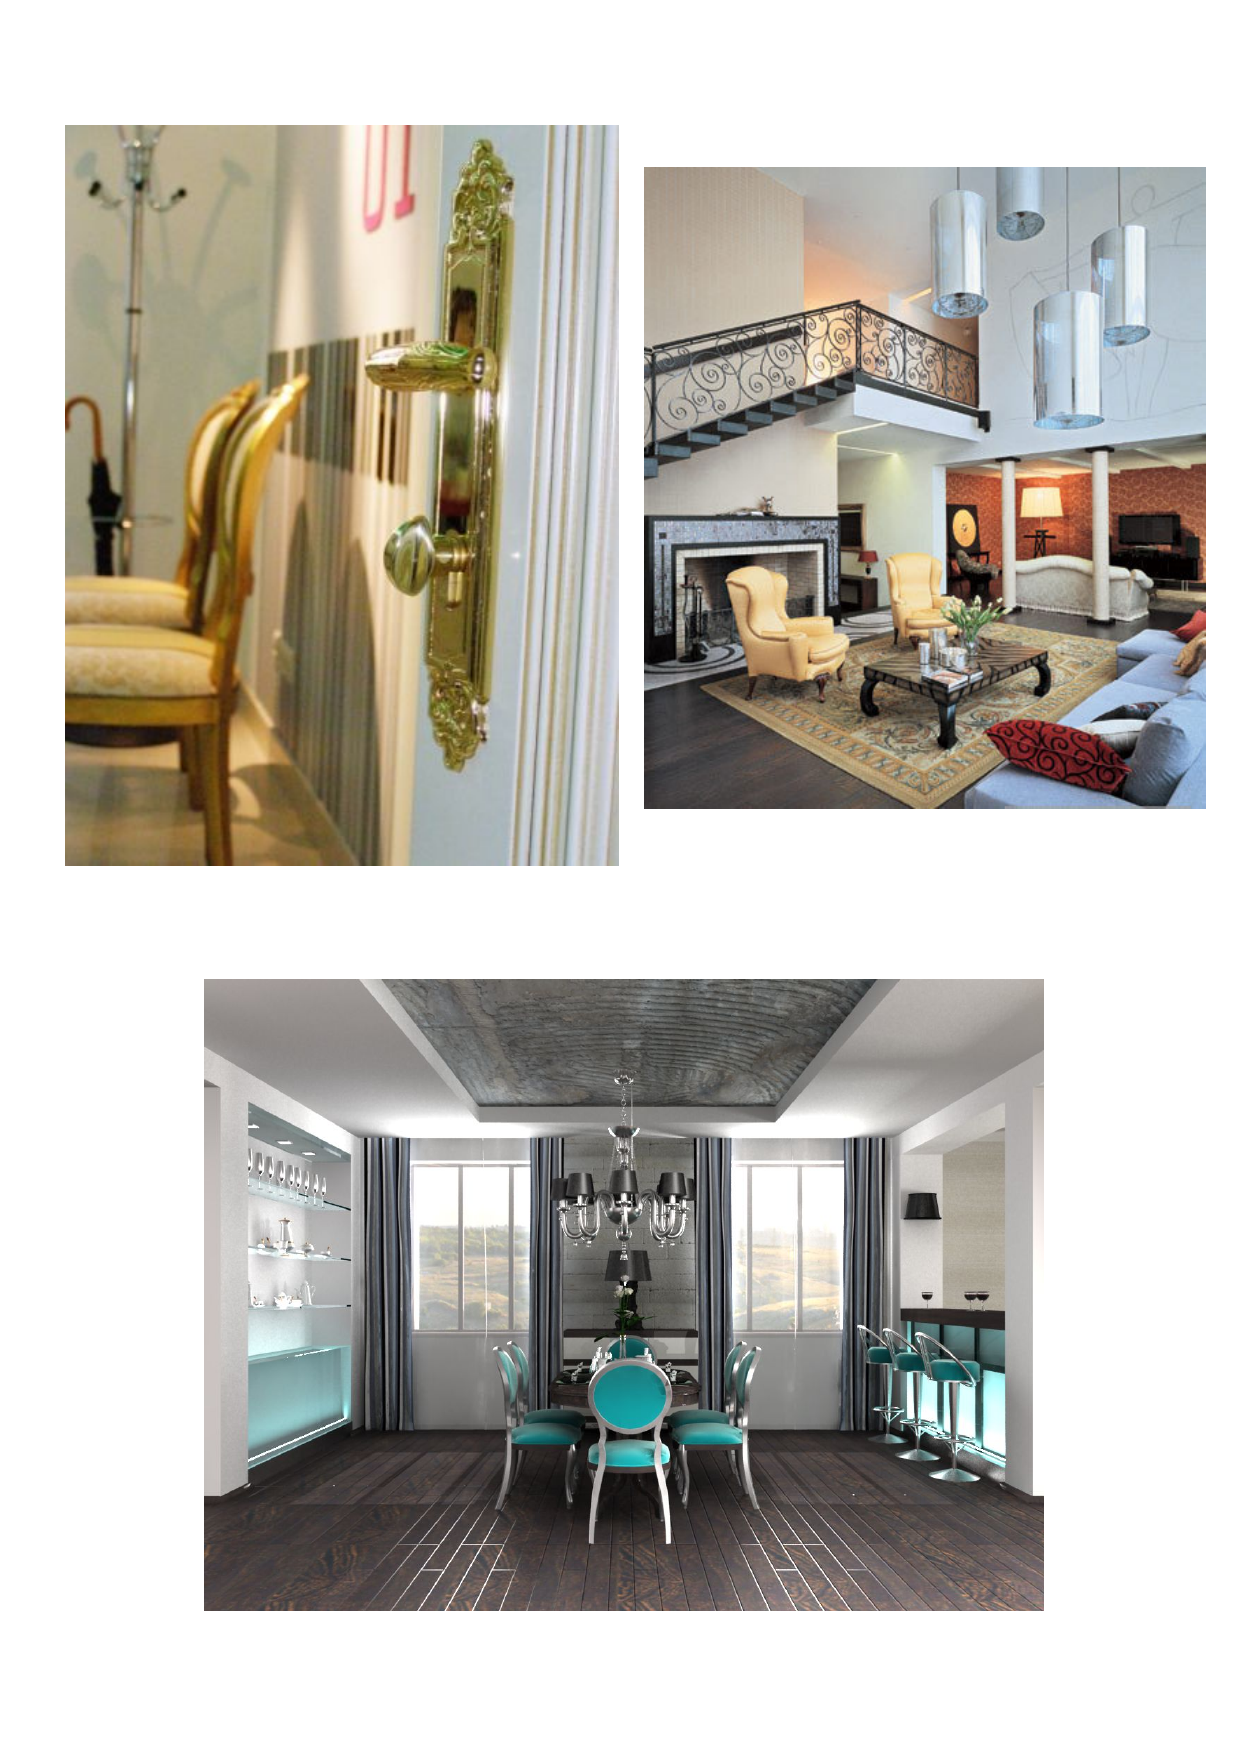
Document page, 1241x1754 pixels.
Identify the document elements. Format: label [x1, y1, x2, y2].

picture [204, 979, 1044, 1611]
picture [644, 167, 1206, 809]
picture [65, 125, 619, 866]
